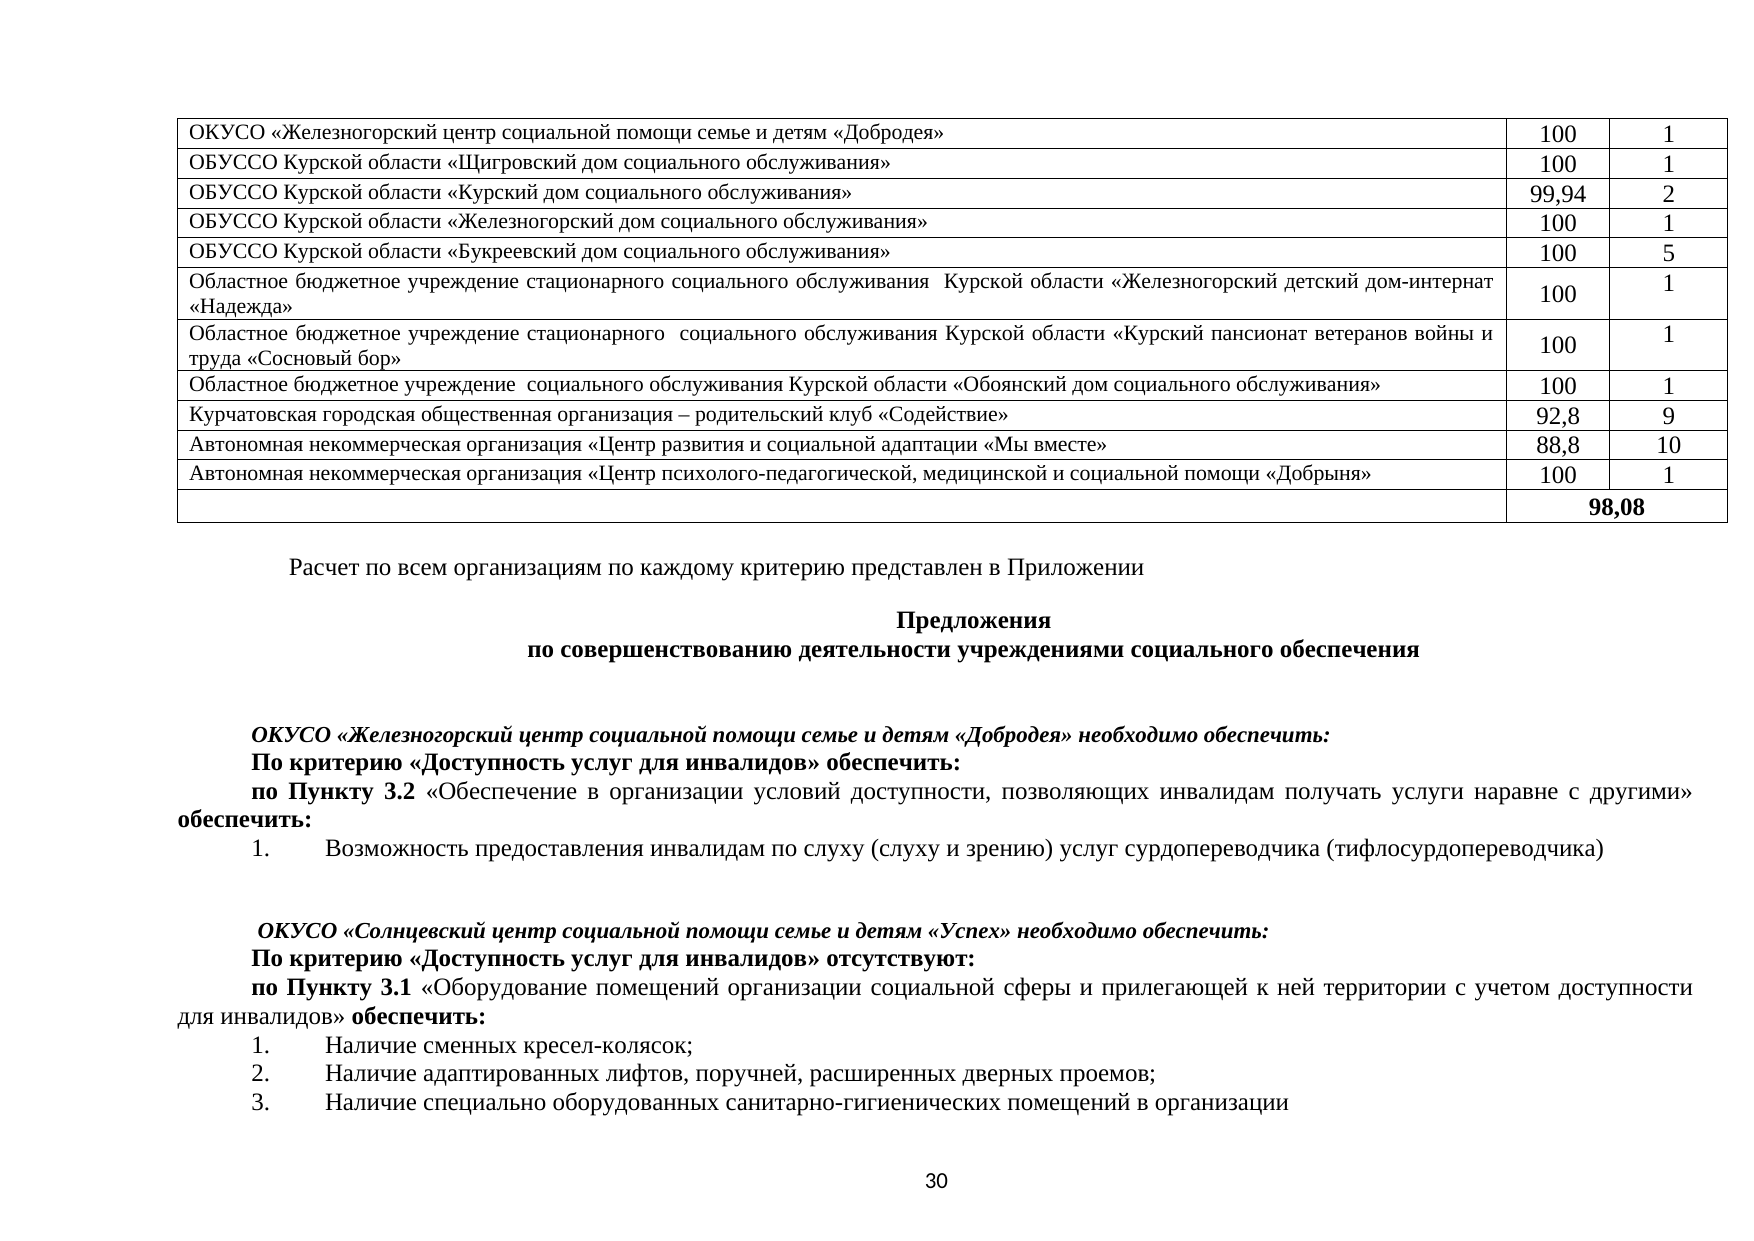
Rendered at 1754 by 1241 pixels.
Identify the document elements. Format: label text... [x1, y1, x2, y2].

table_cell Областное бюджетное учреждение стационарного социального обслуживания Курской области «Курский пансионат ветеранов войны и труда «Сосновый бор» [178, 320, 1506, 370]
table_cell 1 [1610, 149, 1727, 178]
table_cell Областное бюджетное учреждение социального обслуживания Курской области «Обоянский дом социального обслуживания» [178, 371, 1506, 400]
table_cell 100 [1507, 371, 1609, 400]
table_cell 1 [1610, 119, 1727, 148]
table_cell 100 [1507, 149, 1609, 178]
text По критерию «Доступность услуг для инвалидов» отсутствуют: [177, 943, 1695, 972]
table_cell 1 [1610, 460, 1727, 489]
table_cell 100 [1507, 320, 1609, 370]
table_cell 1 [1610, 209, 1727, 237]
list Наличие специально оборудованных санитарно-гигиенических помещений в организации [177, 1087, 1695, 1116]
table_cell ОБУССО Курской области «Букреевский дом социального обслуживания» [178, 238, 1506, 267]
text ОКУСО «Солнцевский центр социальной помощи семье и детям «Успех» необходимо обеспечить: [177, 917, 1695, 943]
table_cell 1 [1610, 320, 1727, 370]
table_cell 88,8 [1507, 431, 1609, 459]
table_cell 92,8 [1507, 401, 1609, 429]
table_cell 1 [1610, 268, 1727, 318]
text по совершенствованию деятельности учреждениями социального обеспечения [177, 634, 1695, 663]
table_cell Областное бюджетное учреждение стационарного социального обслуживания Курской области «Железногорский детский дом-интернат «Надежда» [178, 268, 1506, 318]
list Наличие адаптированных лифтов, поручней, расширенных дверных проемов; [177, 1058, 1695, 1087]
table_cell 100 [1507, 268, 1609, 318]
table_cell Автономная некоммерческая организация «Центр развития и социальной адаптации «Мы вместе» [178, 431, 1506, 459]
table_cell ОКУСО «Железногорский центр социальной помощи семье и детям «Добродея» [178, 119, 1506, 148]
table_cell 1 [1610, 371, 1727, 400]
table_cell 98,08 [1507, 490, 1727, 522]
table_cell ОБУССО Курской области «Железногорский дом социального обслуживания» [178, 209, 1506, 237]
table_cell 10 [1610, 431, 1727, 459]
text По критерию «Доступность услуг для инвалидов» обеспечить: [177, 747, 1695, 776]
table_cell [178, 490, 1506, 522]
table_cell Курчатовская городская общественная организация – родительский клуб «Содействие» [178, 401, 1506, 429]
list Наличие сменных кресел-колясок; [177, 1030, 1695, 1058]
text Расчет по всем организациям по каждому критерию представлен в Приложении [288, 552, 1695, 581]
table_cell 9 [1610, 401, 1727, 429]
table_cell Автономная некоммерческая организация «Центр психолого-педагогической, медицинской и социальной помощи «Добрыня» [178, 460, 1506, 489]
text по Пункту 3.2 «Обеспечение в организации условий доступности, позволяющих инвалидам получать услуги наравне с другими» обеспечить: [177, 776, 1695, 833]
table_cell 100 [1507, 238, 1609, 267]
table_cell 100 [1507, 460, 1609, 489]
table_cell ОБУССО Курской области «Курский дом социального обслуживания» [178, 179, 1506, 207]
text ОКУСО «Железногорский центр социальной помощи семье и детям «Добродея» необходимо обеспечить: [177, 721, 1695, 747]
table_cell 5 [1610, 238, 1727, 267]
table_cell 2 [1610, 179, 1727, 207]
table_cell 99,94 [1507, 179, 1609, 207]
list Возможность предоставления инвалидам по слуху (слуху и зрению) услуг сурдопереводчика (тифлосурдопереводчика) [177, 833, 1695, 862]
text по Пункту 3.1 «Оборудование помещений организации социальной сферы и прилегающей к ней территории с учетом доступности для инвалидов» обеспечить: [177, 972, 1695, 1030]
table_cell ОБУССО Курской области «Щигровский дом социального обслуживания» [178, 149, 1506, 178]
text Предложения [177, 606, 1695, 634]
table_cell 100 [1507, 209, 1609, 237]
table_cell 100 [1507, 119, 1609, 148]
